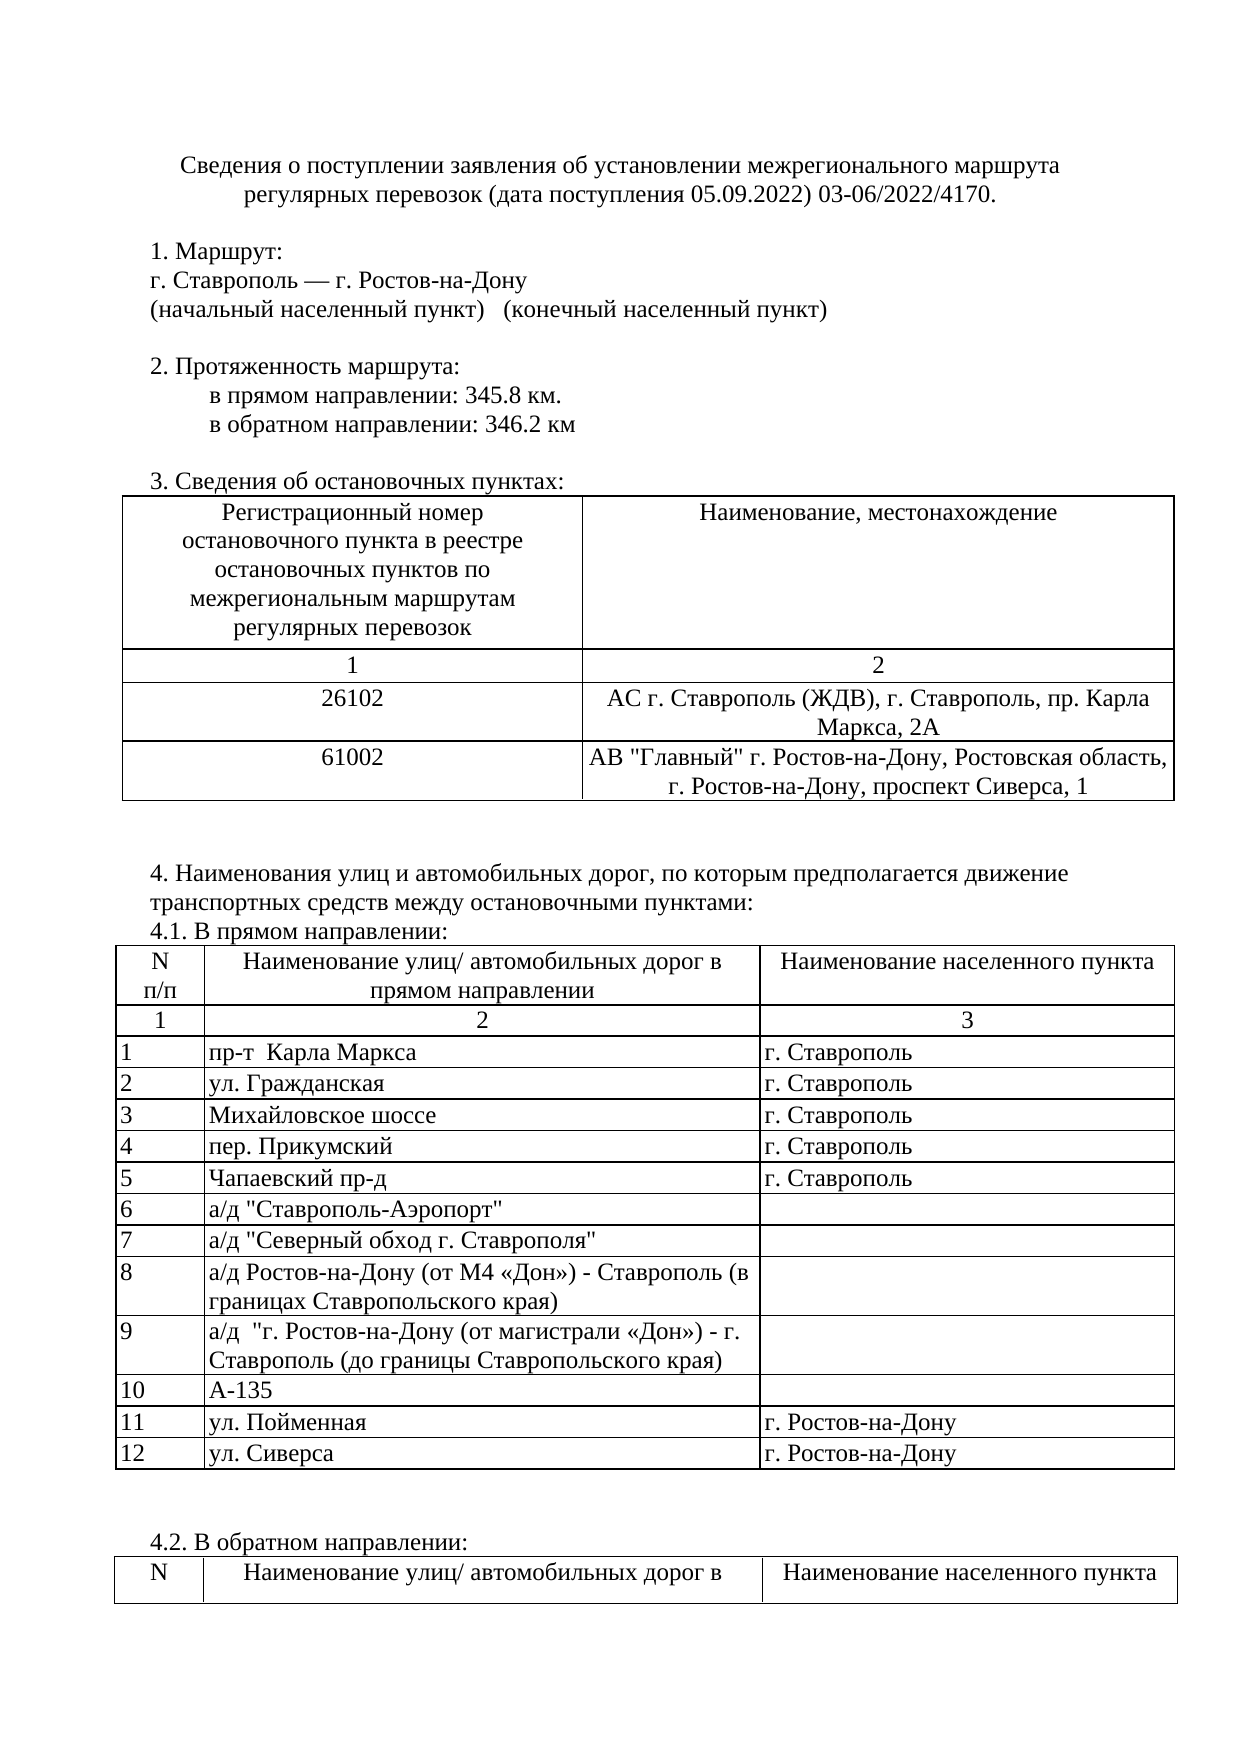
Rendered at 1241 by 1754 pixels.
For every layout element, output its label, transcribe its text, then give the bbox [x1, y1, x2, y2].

table_header Наименование улиц/ автомобильных дорог в прямом направлении [205, 946, 759, 1004]
table_cell 6 [117, 1194, 204, 1224]
text Сведения о поступлении заявления об установлении межрегионального маршрута регулярных перевозок (дата поступления 05.09.2022) 03-06/2022/4170. [150, 150, 1090, 207]
table_cell 9 [117, 1316, 204, 1374]
table_cell 26102 [123, 683, 582, 740]
table_cell 12 [117, 1438, 204, 1468]
table_cell Чапаевский пр-д [205, 1163, 759, 1193]
table_cell 3 [117, 1100, 204, 1130]
table_cell ул. Сиверса [205, 1438, 759, 1468]
table_cell пр-т Карла Маркса [205, 1037, 759, 1067]
table_cell 61002 [123, 742, 582, 799]
table_cell 8 [117, 1257, 204, 1314]
table_cell ул. Гражданская [205, 1068, 759, 1098]
table_cell 2 [117, 1068, 204, 1098]
table_cell 1 [117, 1037, 204, 1067]
table_cell г. Ростов-на-Дону [761, 1407, 1174, 1437]
table_header N п/п [117, 946, 204, 1004]
table_cell г. Ставрополь [761, 1100, 1174, 1130]
text 2. Протяженность маршрута: [150, 351, 1090, 380]
text в обратном направлении: 346.2 км [150, 409, 1090, 437]
table_cell 11 [117, 1407, 204, 1437]
table_cell а/д "Ставрополь-Аэропорт" [205, 1194, 759, 1224]
table_header Регистрационный номер остановочного пункта в реестре остановочных пунктов по межрегиональным маршрутам регулярных перевозок [123, 497, 582, 648]
table_cell 1 [123, 650, 582, 681]
table_header N п/п [115, 1557, 203, 1602]
table_cell 4 [117, 1131, 204, 1161]
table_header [763, 1557, 1177, 1602]
table_cell [761, 1375, 1174, 1405]
table_cell г. Ставрополь [761, 1068, 1174, 1098]
text в прямом направлении: 345.8 км. [150, 380, 1090, 409]
table_cell а/д Ростов-на-Дону (от М4 «Дон») - Ставрополь (в границах Ставропольского края) [205, 1257, 759, 1314]
table_cell 5 [117, 1163, 204, 1193]
table_cell пер. Прикумский [205, 1131, 759, 1161]
table_cell А-135 [205, 1375, 759, 1405]
table_cell 10 [117, 1375, 204, 1405]
table_cell г. Ставрополь [761, 1037, 1174, 1067]
table_cell а/д "Северный обход г. Ставрополя" [205, 1226, 759, 1256]
table_cell ул. Пойменная [205, 1407, 759, 1437]
table_cell г. Ростов-на-Дону [761, 1438, 1174, 1468]
table_cell а/д "г. Ростов-на-Дону (от магистрали «Дон») - г. Ставрополь (до границы Ставропольского края) [205, 1316, 759, 1374]
table_cell [761, 1194, 1174, 1224]
text 4.2. В обратном направлении: [150, 1527, 1090, 1556]
text г. Ставрополь — г. Ростов-на-Дону [150, 265, 1090, 294]
table_cell [761, 1316, 1174, 1374]
table_cell 7 [117, 1226, 204, 1256]
text (начальный населенный пункт) (конечный населенный пункт) [150, 294, 1090, 322]
table_cell АС г. Ставрополь (ЖДВ), г. Ставрополь, пр. Карла Маркса, 2А [583, 683, 1173, 740]
table_cell г. Ставрополь [761, 1131, 1174, 1161]
text 4.1. В прямом направлении: [150, 916, 1090, 945]
table_cell 1 [117, 1006, 204, 1035]
table_header Наименование населенного пункта [761, 946, 1174, 1004]
text 1. Маршрут: [150, 236, 1090, 265]
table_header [204, 1557, 762, 1602]
table_cell Михайловское шоссе [205, 1100, 759, 1130]
table_cell АВ "Главный" г. Ростов-на-Дону, Ростовская область, г. Ростов-на-Дону, проспект Сиверса, 1 [583, 742, 1173, 799]
table_cell г. Ставрополь [761, 1163, 1174, 1193]
table_cell [761, 1226, 1174, 1256]
table_cell [761, 1257, 1174, 1314]
table_cell 3 [761, 1006, 1174, 1035]
table_header Наименование, местонахождение [583, 497, 1173, 648]
table_cell 2 [583, 650, 1173, 681]
text 4. Наименования улиц и автомобильных дорог, по которым предполагается движение транспортных средств между остановочными пунктами: [150, 858, 1090, 916]
table_cell 2 [205, 1006, 759, 1035]
text 3. Сведения об остановочных пунктах: [150, 466, 1090, 495]
